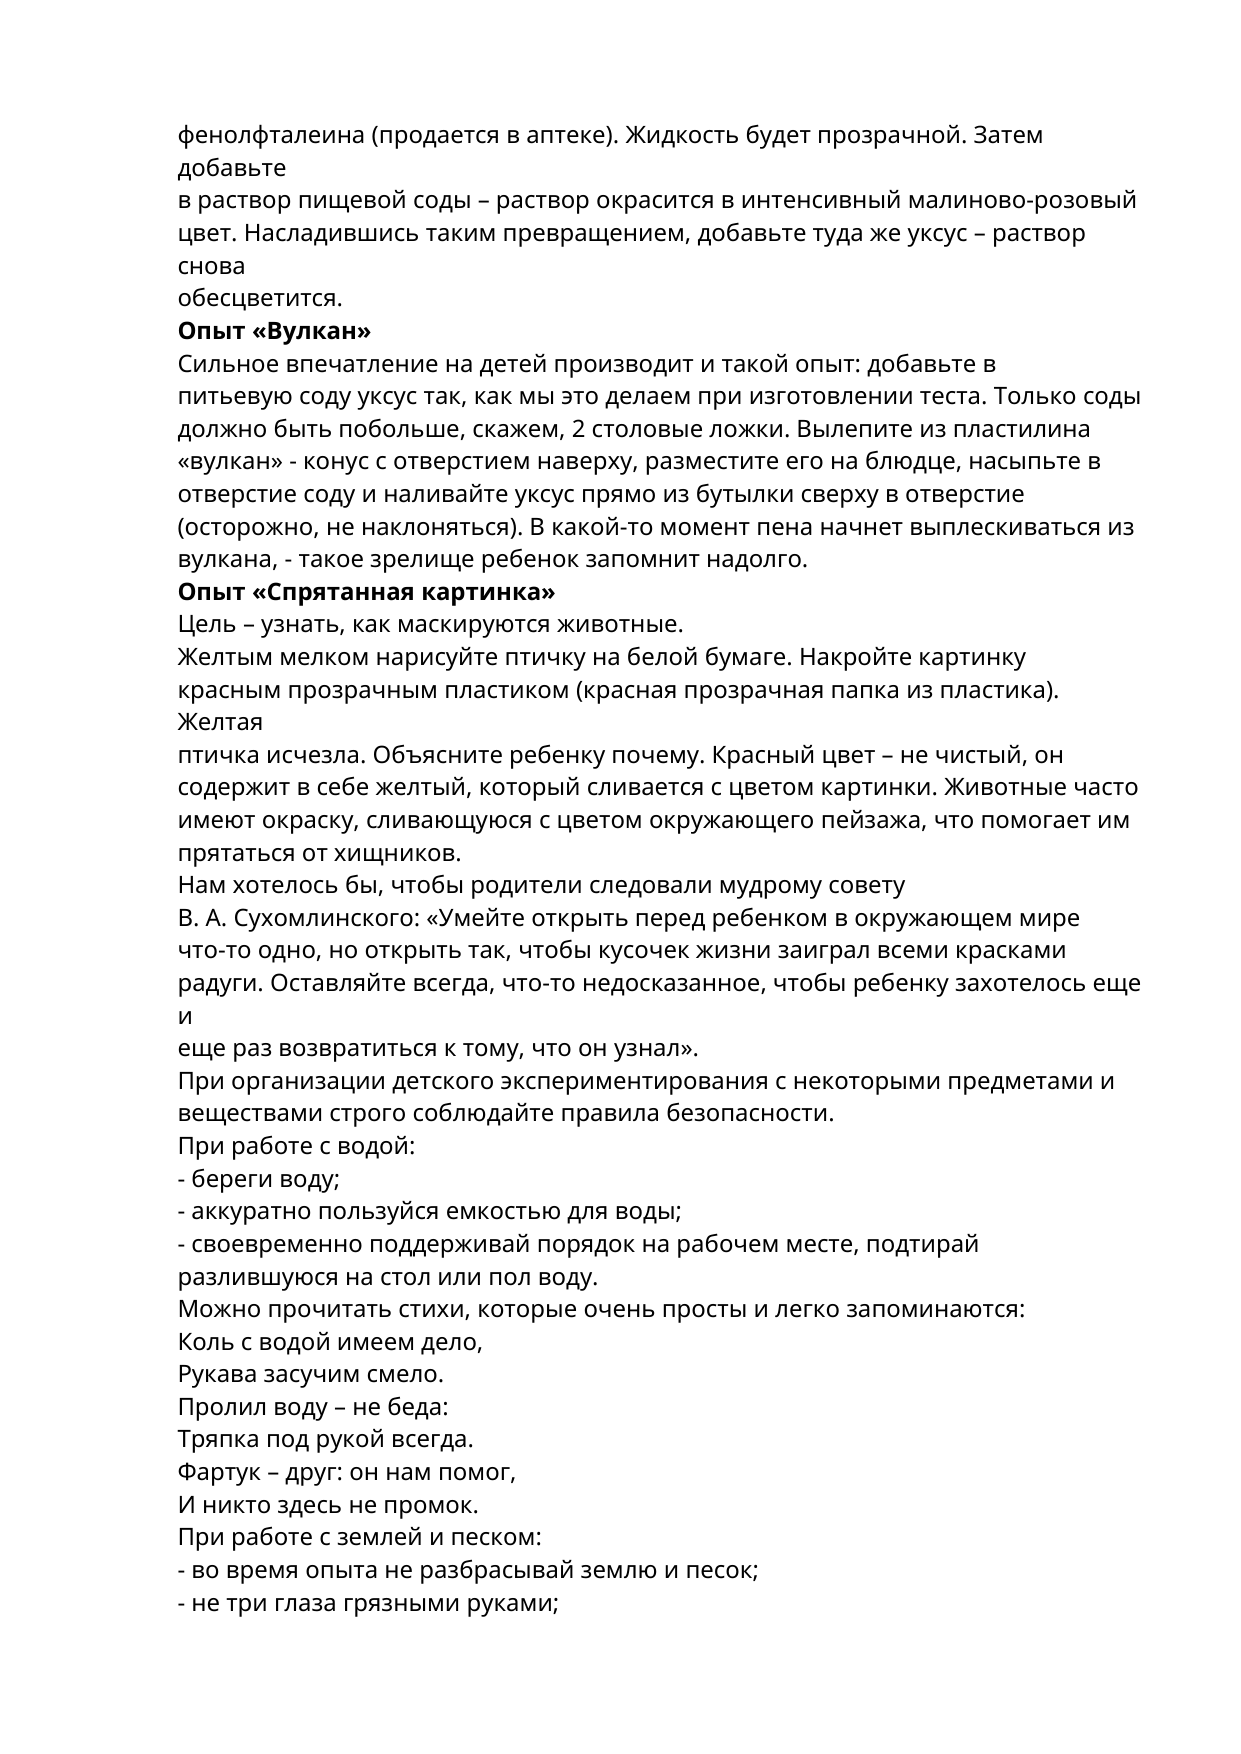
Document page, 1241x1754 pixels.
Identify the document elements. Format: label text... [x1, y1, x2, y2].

text - не три глаза грязными руками; [177, 1585, 1152, 1618]
text Коль с водой имеем дело, [177, 1324, 1152, 1357]
text Тряпка под рукой всегда. [177, 1422, 1152, 1455]
text должно быть побольше, скажем, 2 столовые ложки. Вылепите из пластилина [177, 412, 1152, 444]
text имеют окраску, сливающуюся с цветом окружающего пейзажа, что помогает им [177, 803, 1152, 835]
text обесцветится. [177, 281, 1152, 314]
text - своевременно поддерживай порядок на рабочем месте, подтирай [177, 1227, 1152, 1259]
text Нам хотелось бы, чтобы родители следовали мудрому совету [177, 868, 1152, 901]
text вулкана, - такое зрелище ребенок запомнит надолго. [177, 542, 1152, 574]
text разлившуюся на стол или пол воду. [177, 1259, 1152, 1292]
text Можно прочитать стихи, которые очень просты и легко запоминаются: [177, 1292, 1152, 1324]
text питьевую соду уксус так, как мы это делаем при изготовлении теста. Только соды [177, 379, 1152, 412]
text Фартук – друг: он нам помог, [177, 1455, 1152, 1487]
text радуги. Оставляйте всегда, что-то недосказанное, чтобы ребенку захотелось еще и [177, 966, 1152, 1031]
text - аккуратно пользуйся емкостью для воды; [177, 1194, 1152, 1227]
text Опыт «Вулкан» [177, 314, 1152, 346]
text содержит в себе желтый, который сливается с цветом картинки. Животные часто [177, 770, 1152, 803]
text птичка исчезла. Объясните ребенку почему. Красный цвет – не чистый, он [177, 738, 1152, 770]
text цвет. Насладившись таким превращением, добавьте туда же уксус – раствор снова [177, 216, 1152, 281]
text веществами строго соблюдайте правила безопасности. [177, 1096, 1152, 1129]
text И никто здесь не промок. [177, 1487, 1152, 1520]
text «вулкан» - конус с отверстием наверху, разместите его на блюдце, насыпьте в [177, 444, 1152, 477]
text - во время опыта не разбрасывай землю и песок; [177, 1553, 1152, 1585]
text (осторожно, не наклоняться). В какой-то момент пена начнет выплескиваться из [177, 509, 1152, 542]
text в раствор пищевой соды – раствор окрасится в интенсивный малиново-розовый [177, 183, 1152, 216]
text красным прозрачным пластиком (красная прозрачная папка из пластика). Желтая [177, 672, 1152, 738]
text фенолфталеина (продается в аптеке). Жидкость будет прозрачной. Затем добавьте [177, 118, 1152, 183]
text При работе с водой: [177, 1129, 1152, 1161]
text прятаться от хищников. [177, 835, 1152, 868]
text - береги воду; [177, 1161, 1152, 1194]
text Желтым мелком нарисуйте птичку на белой бумаге. Накройте картинку [177, 640, 1152, 672]
text отверстие соду и наливайте уксус прямо из бутылки сверху в отверстие [177, 477, 1152, 509]
text Рукава засучим смело. [177, 1357, 1152, 1390]
text При работе с землей и песком: [177, 1520, 1152, 1553]
text Опыт «Спрятанная картинка» [177, 574, 1152, 607]
text Цель – узнать, как маскируются животные. [177, 607, 1152, 640]
text При организации детского экспериментирования с некоторыми предметами и [177, 1064, 1152, 1096]
text Пролил воду – не беда: [177, 1390, 1152, 1422]
text еще раз возвратиться к тому, что он узнал». [177, 1031, 1152, 1064]
text Сильное впечатление на детей производит и такой опыт: добавьте в [177, 346, 1152, 379]
text что-то одно, но открыть так, чтобы кусочек жизни заиграл всеми красками [177, 933, 1152, 966]
text В. А. Сухомлинского: «Умейте открыть перед ребенком в окружающем мире [177, 901, 1152, 933]
